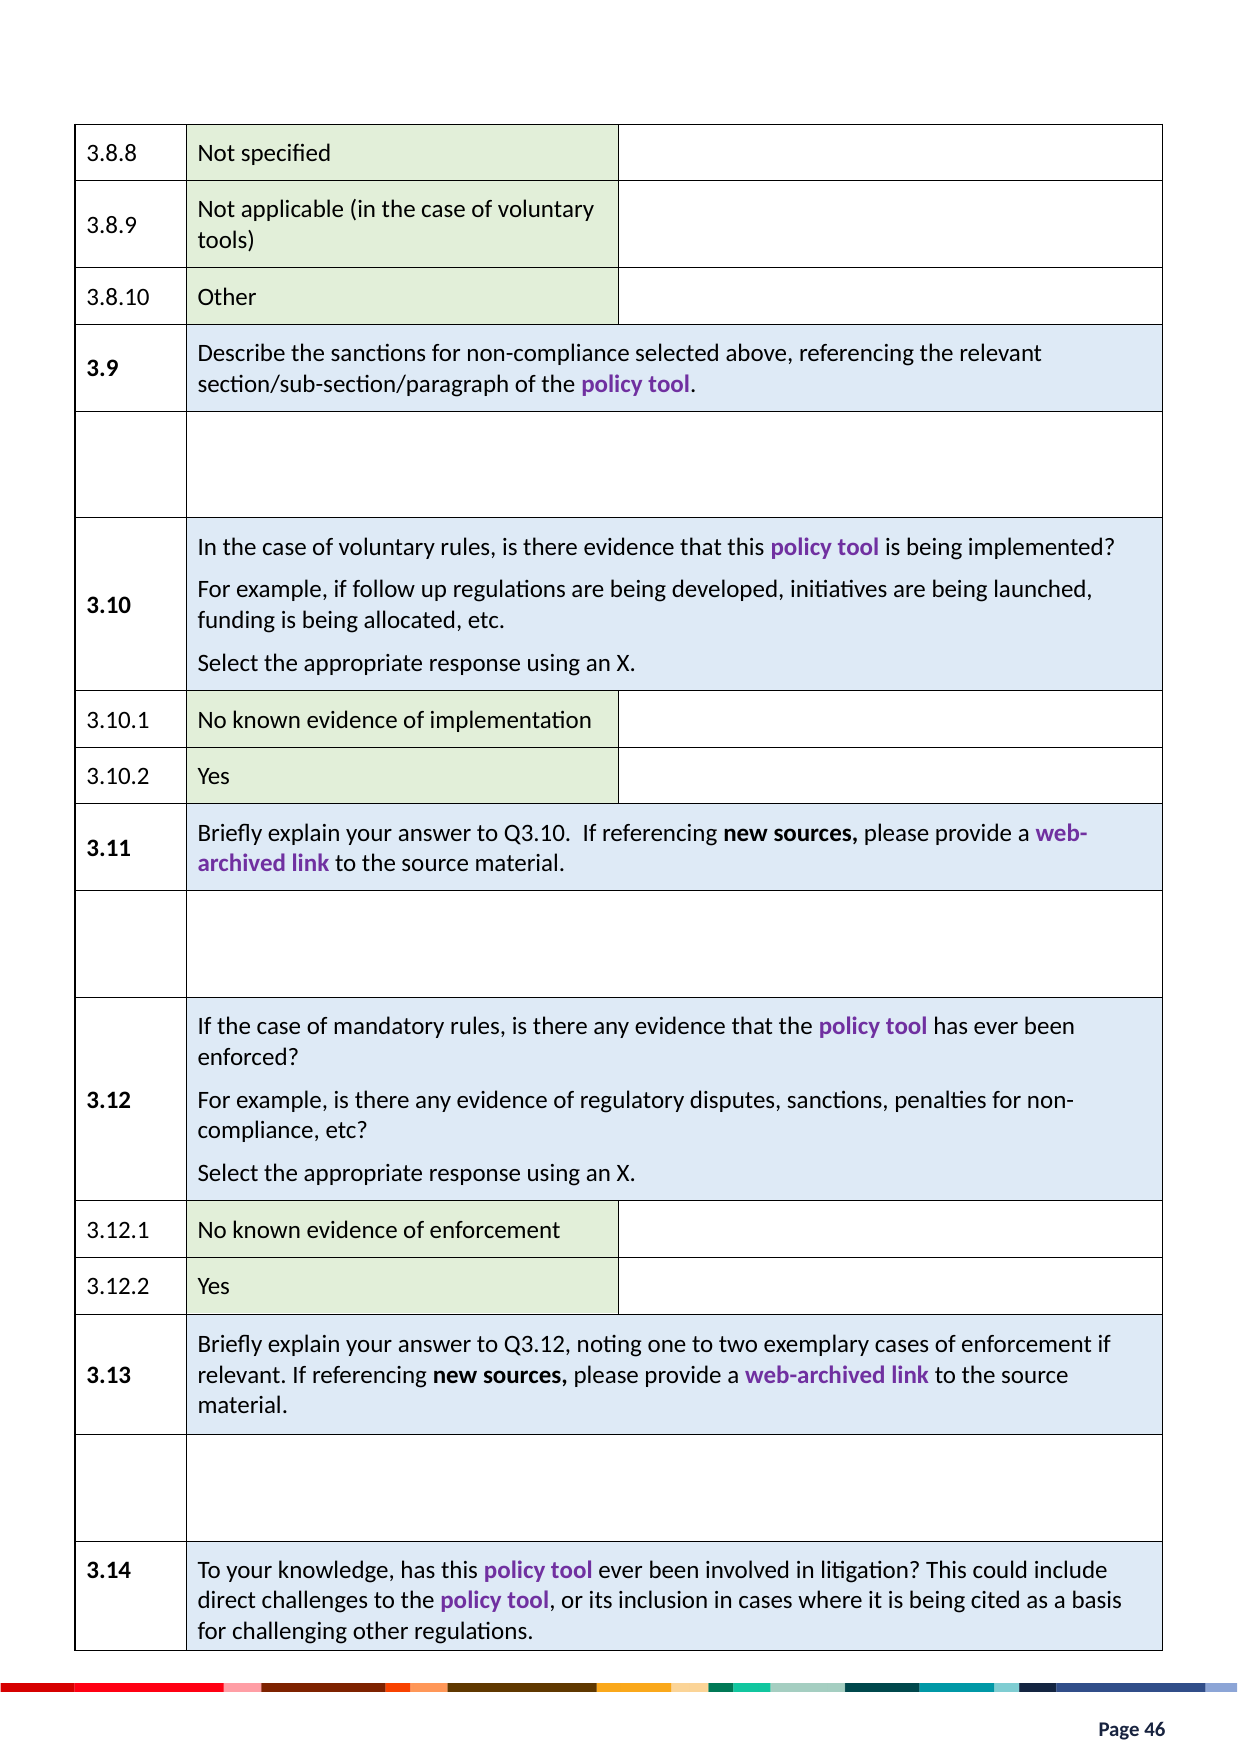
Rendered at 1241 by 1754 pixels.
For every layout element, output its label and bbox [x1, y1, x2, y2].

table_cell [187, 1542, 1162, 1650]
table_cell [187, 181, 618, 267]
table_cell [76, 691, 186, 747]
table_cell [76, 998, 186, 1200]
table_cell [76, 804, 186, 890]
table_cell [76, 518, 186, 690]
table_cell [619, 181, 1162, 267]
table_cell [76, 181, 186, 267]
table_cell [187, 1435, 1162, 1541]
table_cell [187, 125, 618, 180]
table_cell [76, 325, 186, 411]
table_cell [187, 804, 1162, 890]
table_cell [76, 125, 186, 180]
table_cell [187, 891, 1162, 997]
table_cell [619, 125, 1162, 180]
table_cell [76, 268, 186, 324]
picture [0, 1683, 1236, 1692]
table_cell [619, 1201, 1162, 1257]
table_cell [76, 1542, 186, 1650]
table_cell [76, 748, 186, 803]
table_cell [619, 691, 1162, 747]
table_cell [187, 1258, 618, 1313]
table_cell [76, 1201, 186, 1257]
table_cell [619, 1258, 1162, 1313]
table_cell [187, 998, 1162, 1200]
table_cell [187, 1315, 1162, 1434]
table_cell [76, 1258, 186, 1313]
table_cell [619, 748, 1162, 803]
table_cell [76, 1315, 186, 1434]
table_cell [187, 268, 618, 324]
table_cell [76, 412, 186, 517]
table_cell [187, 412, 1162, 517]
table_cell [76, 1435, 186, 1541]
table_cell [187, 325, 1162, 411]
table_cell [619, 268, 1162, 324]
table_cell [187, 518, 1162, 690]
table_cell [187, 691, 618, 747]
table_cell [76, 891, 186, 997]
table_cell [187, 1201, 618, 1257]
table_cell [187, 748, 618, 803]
